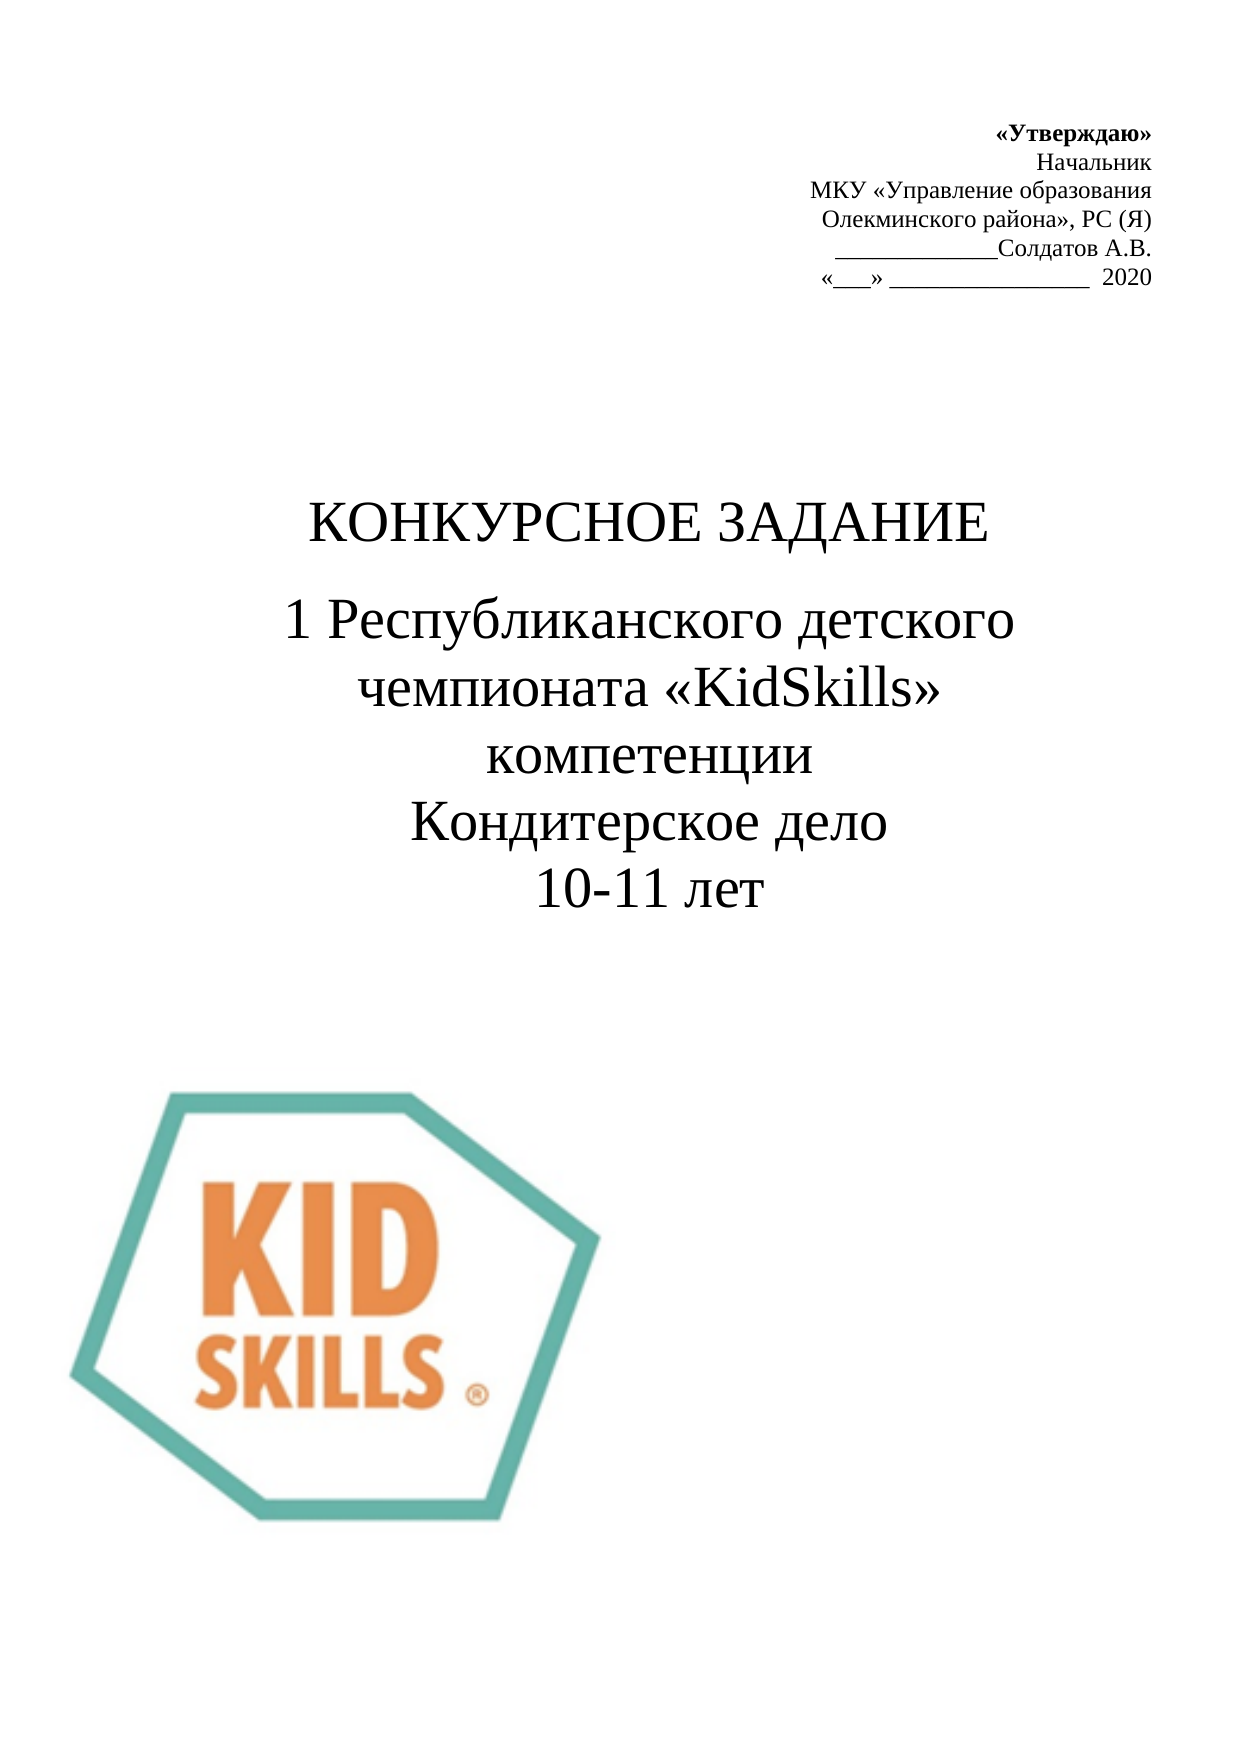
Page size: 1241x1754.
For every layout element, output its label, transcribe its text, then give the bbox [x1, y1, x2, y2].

text Начальник [148, 147, 1152, 176]
subtitle 10-11 лет [148, 853, 1152, 920]
text _____________Солдатов А.В. [148, 233, 1152, 262]
text МКУ «Управление образования [148, 176, 1152, 204]
text компетенции [148, 718, 1152, 786]
text «Утверждаю» [148, 118, 1152, 147]
text 1 Республиканского детского чемпионата «KidSkills» [148, 584, 1152, 718]
subtitle Кондитерское дело [148, 786, 1152, 853]
picture [18, 990, 654, 1625]
text Олекминского района», РС (Я) [148, 204, 1152, 233]
text «___» ________________ 2020 [148, 262, 1152, 291]
text КОНКУРСНОЕ ЗАДАНИЕ [148, 486, 1152, 553]
